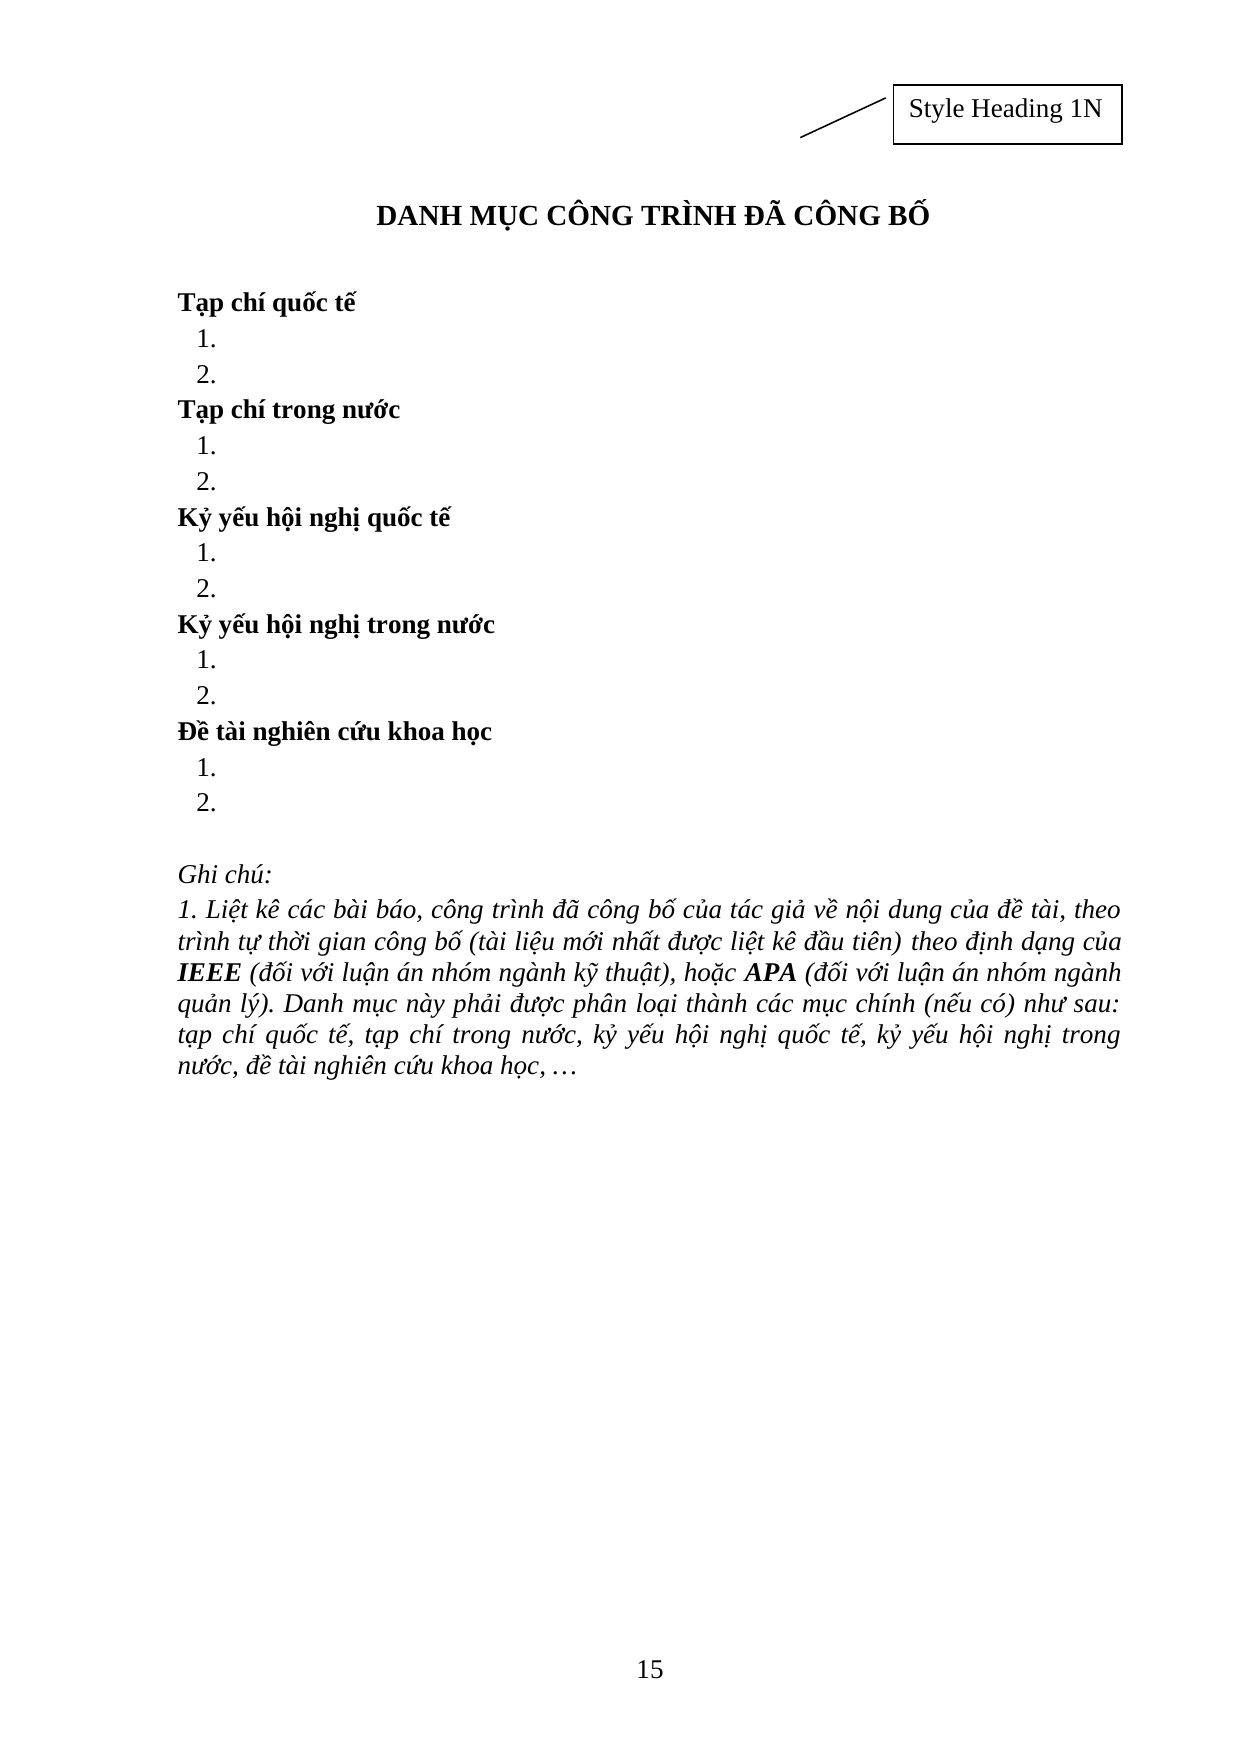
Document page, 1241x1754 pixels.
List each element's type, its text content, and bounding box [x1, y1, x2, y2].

text Tạp chí trong nước [177, 393, 1122, 424]
text 1. [196, 536, 1122, 567]
text Ghi chú: [177, 858, 1122, 889]
text Tạp chí quốc tế [177, 286, 1122, 317]
text 1. Liệt kê các bài báo, công trình đã công bố của tác giả về nội dung của đề tài, theo trình tự thời gian công bố (tài liệu mới nhất được liệt kê đầu tiên) theo định dạng của IEEE (đối với luận án nhóm ngành kỹ thuật), hoặc APA (đối với luận án nhóm ngành quản lý). Danh mục này phải được phân loại thành các mục chính (nếu có) như sau: tạp chí quốc tế, tạp chí trong nước, kỷ yếu hội nghị quốc tế, kỷ yếu hội nghị trong nước, đề tài nghiên cứu khoa học, … [177, 894, 1122, 1081]
subtitle DANH MỤC CÔNG TRÌNH ĐÃ CÔNG BỐ [177, 198, 1122, 231]
text Đề tài nghiên cứu khoa học [177, 715, 1122, 746]
text 1. [196, 429, 1122, 460]
text 1. [196, 751, 1122, 782]
text 2. [196, 358, 1122, 389]
text 1. [196, 643, 1122, 675]
text 2. [196, 786, 1122, 818]
text Kỷ yếu hội nghị trong nước [177, 608, 1122, 639]
text Kỷ yếu hội nghị quốc tế [177, 501, 1122, 532]
text 2. [196, 465, 1122, 496]
text 1. [196, 322, 1122, 353]
text 2. [196, 572, 1122, 603]
text 2. [196, 679, 1122, 710]
